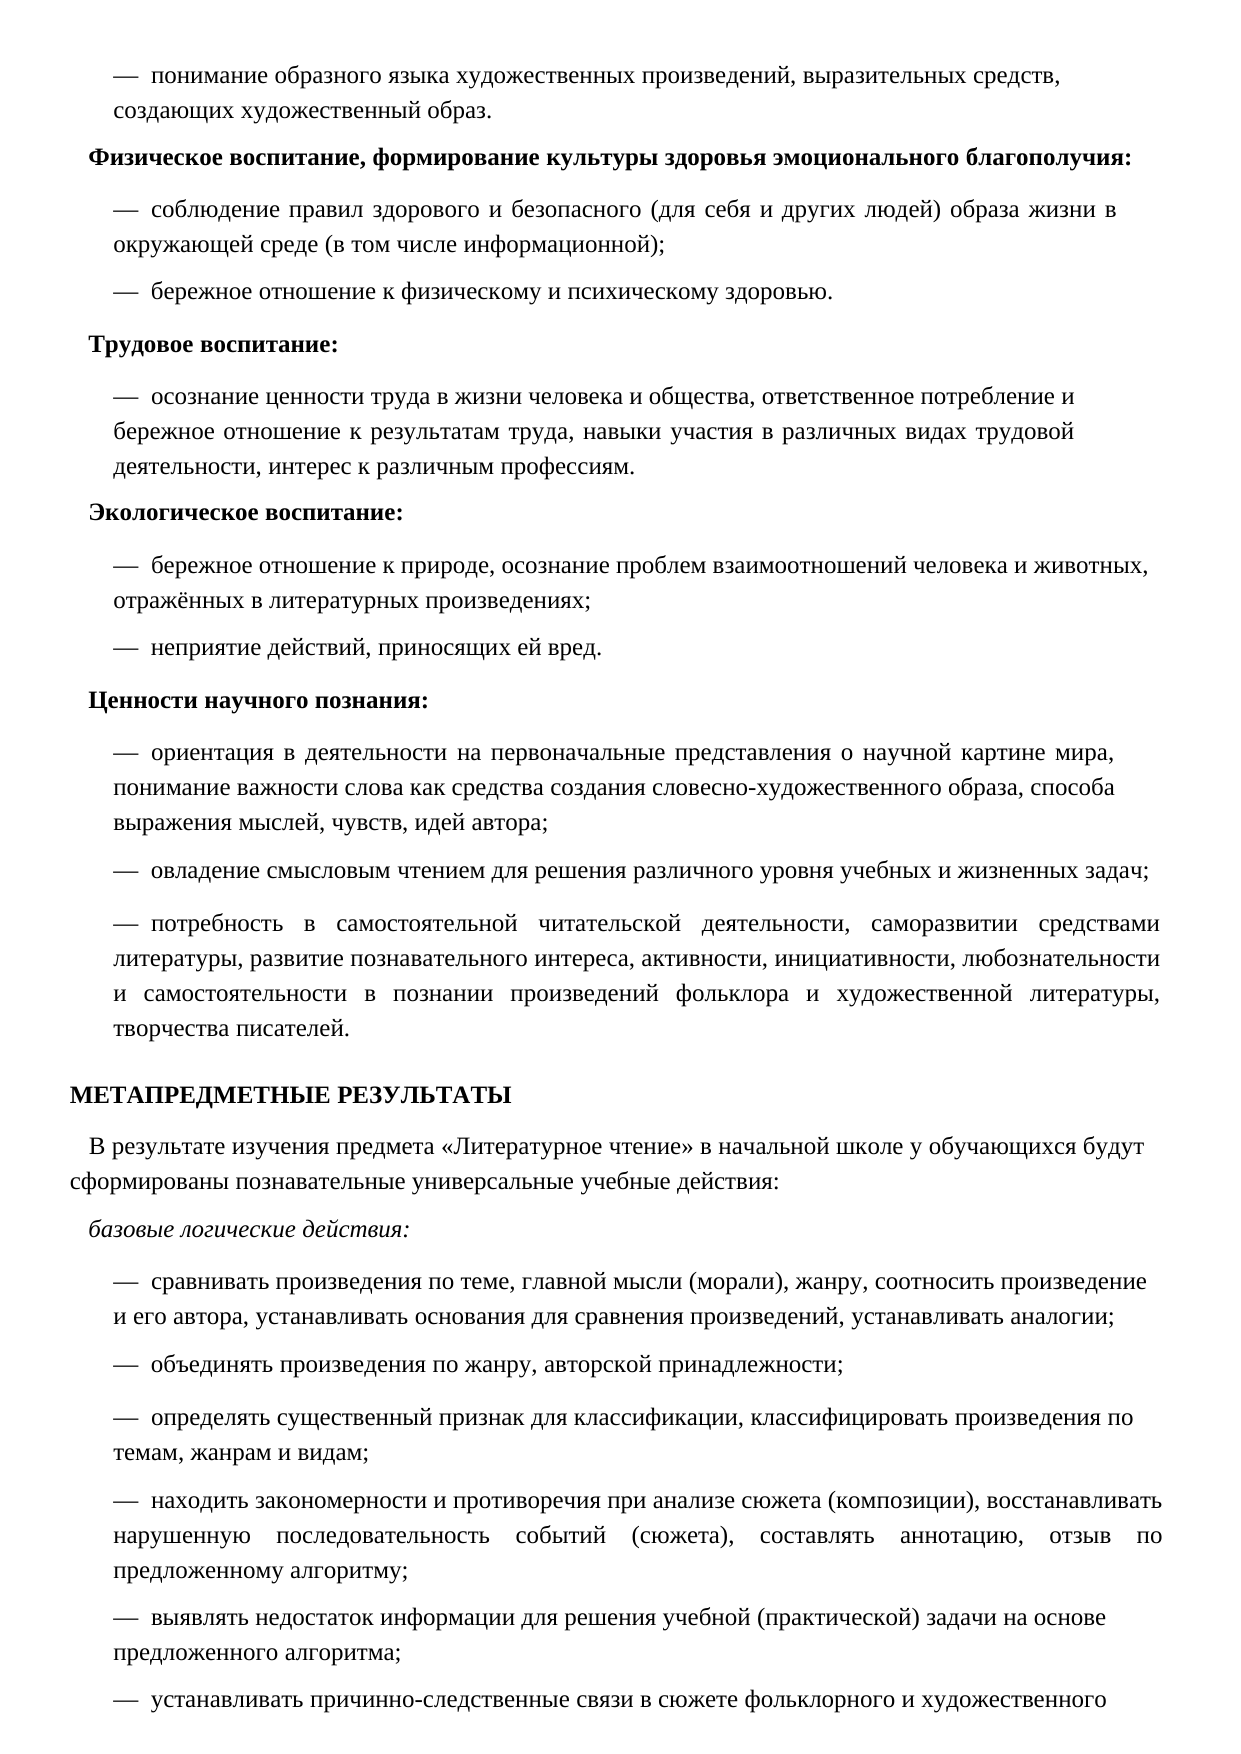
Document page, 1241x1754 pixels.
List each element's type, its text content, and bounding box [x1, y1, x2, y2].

list устанавливать причинно-следственные связи в сюжете фольклорного и художественного [113, 1684, 1184, 1713]
text базовые логические действия: [88, 1214, 1184, 1242]
list неприятие действий, приносящих ей вред. [113, 632, 1184, 661]
list овладение смысловым чтением для решения различного уровня учебных и жизненных задач; [113, 855, 1184, 883]
list осознание ценности труда в жизни человека и общества, ответственное потребление и бережное отношение к результатам труда, навыки участия в различных видах трудовой деятельности, интерес к различным профессиям. [113, 381, 1076, 480]
list бережное отношение к природе, осознание проблем взаимоотношений человека и животных, отражённых в литературных произведениях; [113, 550, 1149, 614]
subtitle Трудовое воспитание: [88, 329, 1184, 358]
subtitle Физическое воспитание, формирование культуры здоровья эмоционального благополучия: [88, 142, 1184, 170]
list соблюдение правил здорового и безопасного (для себя и других людей) образа жизни в окружающей среде (в том числе информационной); [113, 194, 1117, 258]
subtitle МЕТАПРЕДМЕТНЫЕ РЕЗУЛЬТАТЫ [69, 1080, 1184, 1109]
list выявлять недостаток информации для решения учебной (практической) задачи на основе предложенного алгоритма; [113, 1602, 1107, 1666]
list бережное отношение к физическому и психическому здоровью. [113, 276, 1184, 305]
list потребность в самостоятельной читательской деятельности, саморазвитии средствами литературы, развитие познавательного интереса, активности, инициативности, любознательности и самостоятельности в познании произведений фольклора и художественной литературы, творчества писателей. [113, 908, 1161, 1042]
subtitle Экологическое воспитание: [88, 497, 1184, 526]
list сравнивать произведения по теме, главной мысли (морали), жанру, соотносить произведение и его автора, устанавливать основания для сравнения произведений, устанавливать аналогии; [113, 1266, 1148, 1330]
list ориентация в деятельности на первоначальные представления о научной картине мира, понимание важности слова как средства создания словесно-художественного образа, способа выражения мыслей, чувств, идей автора; [113, 737, 1115, 836]
subtitle Ценности научного познания: [88, 685, 1184, 714]
list понимание образного языка художественных произведений, выразительных средств, создающих художественный образ. [113, 60, 1061, 124]
list определять существенный признак для классификации, классифицировать произведения по темам, жанрам и видам; [113, 1402, 1134, 1466]
text В результате изучения предмета «Литературное чтение» в начальной школе у обучающихся будут сформированы познавательные универсальные учебные действия: [69, 1131, 1145, 1195]
list находить закономерности и противоречия при анализе сюжета (композиции), восстанавливать нарушенную последовательность событий (сюжета), составлять аннотацию, отзыв по предложенному алгоритму; [113, 1485, 1163, 1583]
list объединять произведения по жанру, авторской принадлежности; [113, 1349, 1184, 1377]
